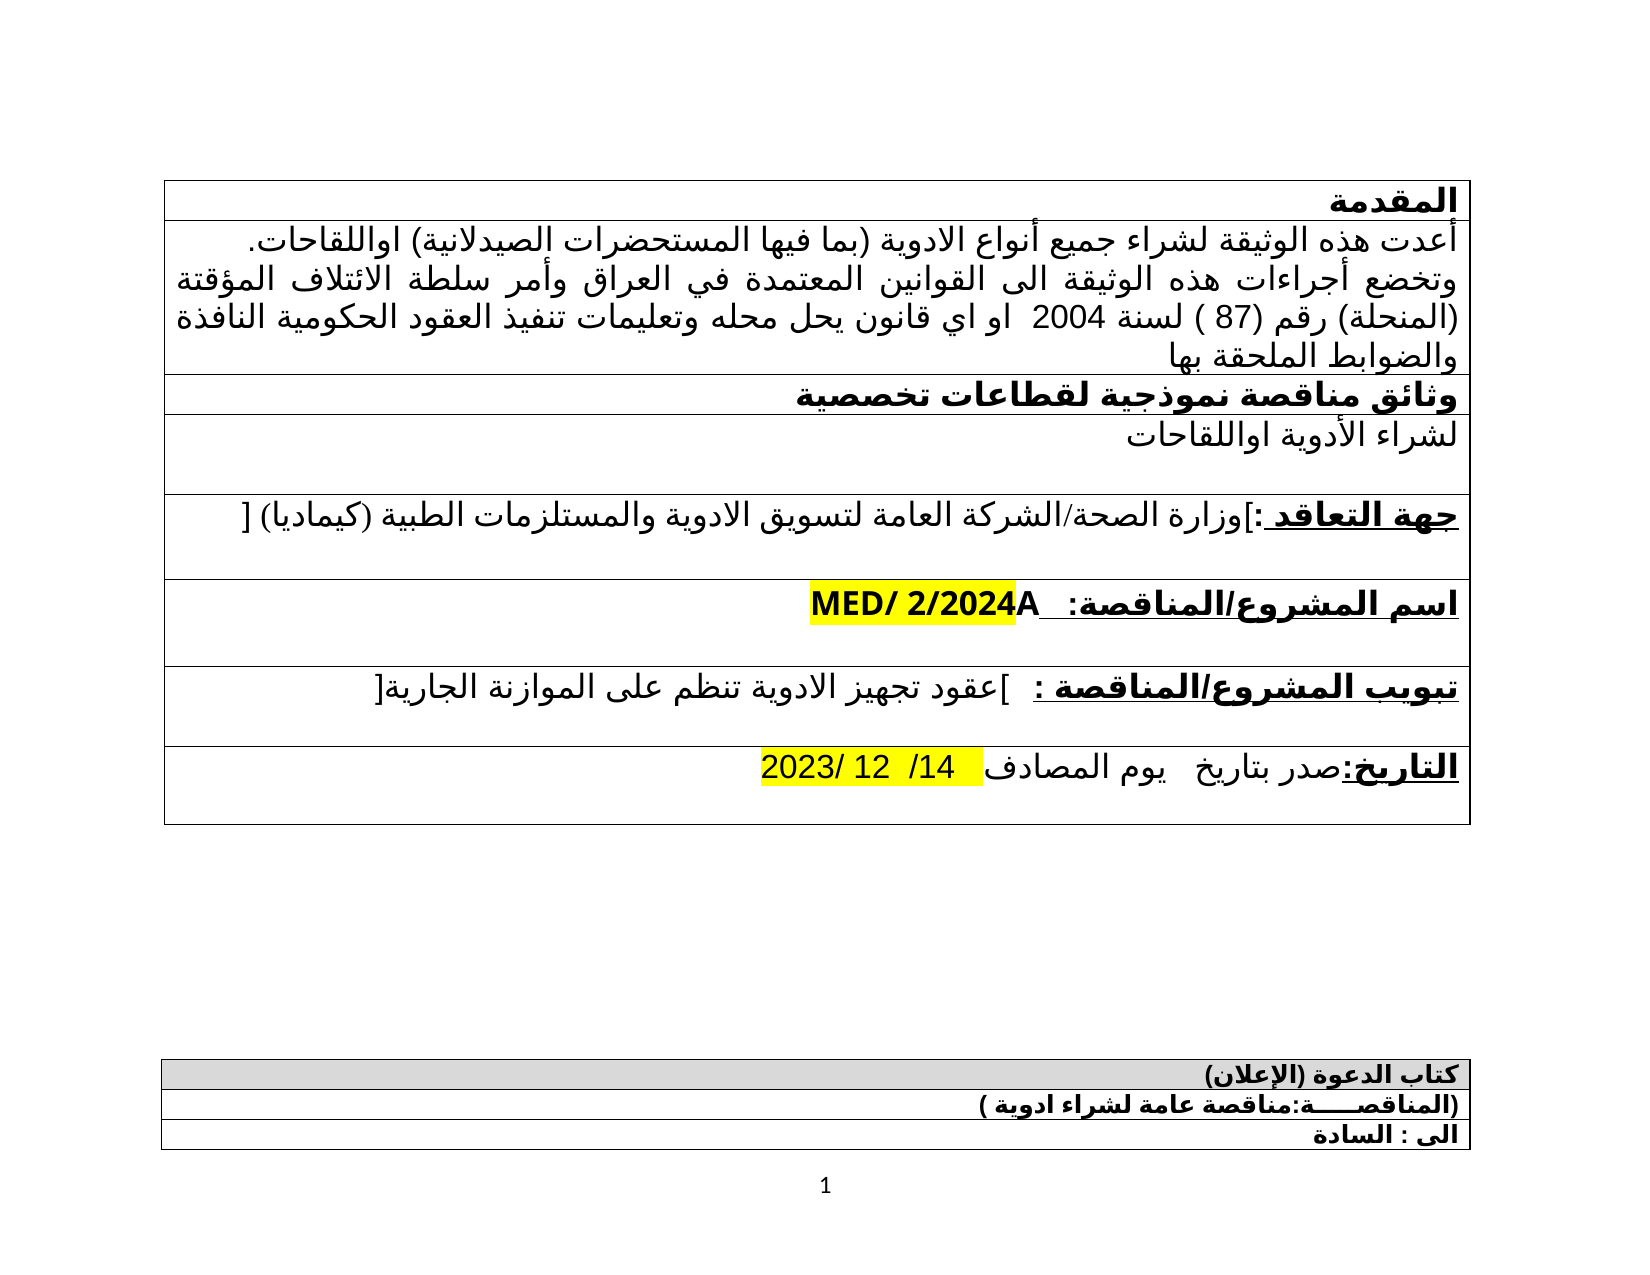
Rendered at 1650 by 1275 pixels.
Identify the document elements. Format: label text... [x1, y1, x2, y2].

table_cell اسم المشروع/المناقصة: MED/ 2/2024A [165, 580, 1469, 666]
table_cell (المناقصـــــة:مناقصة عامة لشراء ادوية ) [162, 1090, 1469, 1119]
table_header كتاب الدعوة (الإعلان) [162, 1060, 1469, 1089]
table_cell أعدت هذه الوثيقة لشراء جميع أنواع الادوية (بما فيها المستحضرات الصيدلانية) اواللقاحات. وتخضع أجراءات هذه الوثيقة الى القوانين المعتمدة في العراق وأمر سلطة الائتلاف المؤقتة (المنحلة) رقم (87 ) لسنة 2004 او اي قانون يحل محله وتعليمات تنفيذ العقود الحكومية النافذة والضوابط الملحقة بها [165, 221, 1469, 374]
table_cell تبويب المشروع/المناقصة : ]عقود تجهيز الادوية تنظم على الموازنة الجارية[ [165, 667, 1469, 746]
table_header المقدمة [165, 181, 1469, 219]
table_cell لشراء الأدوية اواللقاحات [165, 415, 1469, 494]
table_cell التاريخ:صدر بتاريخ يوم المصادف 14/ 12 /2023 [165, 747, 1469, 824]
table_cell جهة التعاقد :]وزارة الصحة/الشركة العامة لتسويق الادوية والمستلزمات الطبية (كيماديا) [ [165, 495, 1469, 579]
table_cell الى : السادة [162, 1120, 1469, 1148]
table_cell وثائق مناقصة نموذجية لقطاعات تخصصية [165, 375, 1469, 414]
